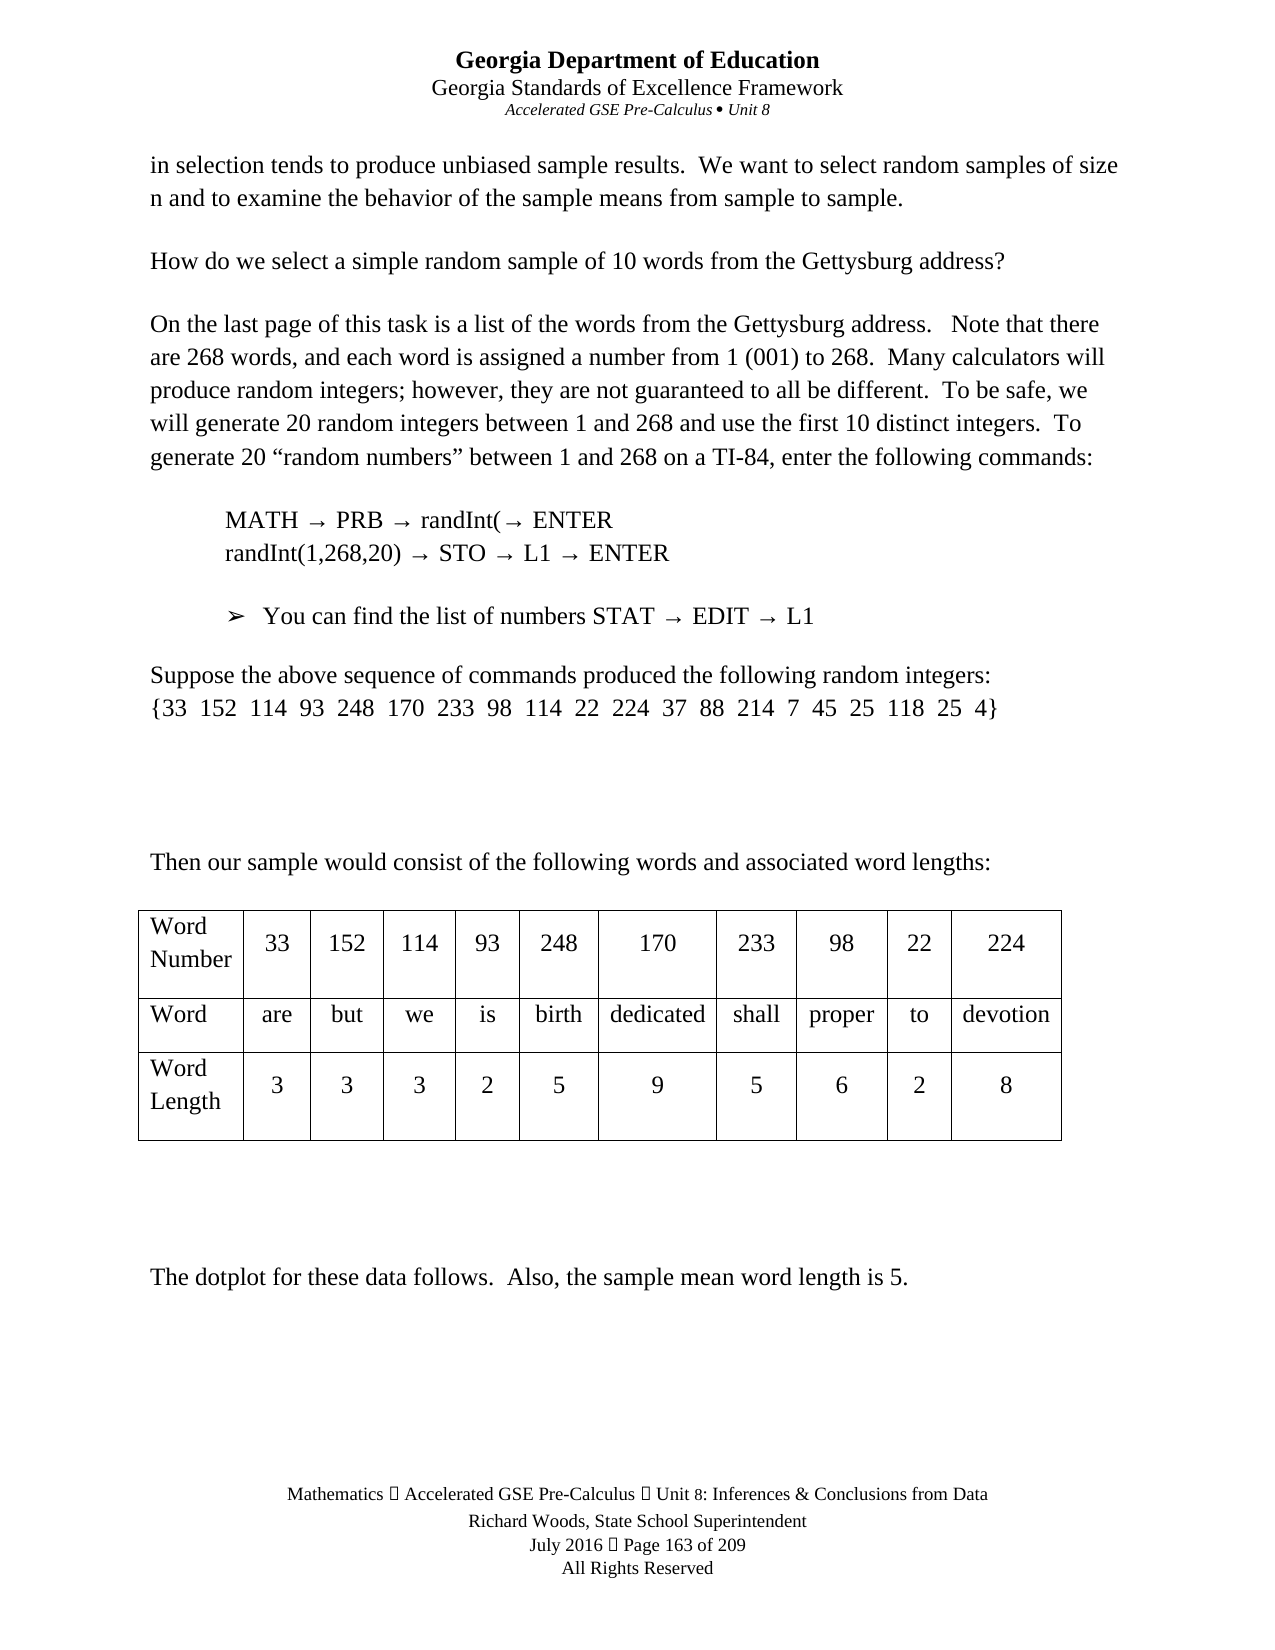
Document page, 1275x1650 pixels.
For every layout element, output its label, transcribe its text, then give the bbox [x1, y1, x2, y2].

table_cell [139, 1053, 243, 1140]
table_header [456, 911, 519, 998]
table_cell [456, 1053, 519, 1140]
text Suppose the above sequence of commands produced the following random integers: [150, 660, 1125, 689]
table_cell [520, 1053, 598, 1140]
text The dotplot for these data follows. Also, the sample mean word length is 5. [150, 1262, 1125, 1291]
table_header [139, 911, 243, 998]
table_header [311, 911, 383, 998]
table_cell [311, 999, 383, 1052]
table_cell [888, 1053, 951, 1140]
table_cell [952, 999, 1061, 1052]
text randInt(1,268,20) → STO → L1 → ENTER [150, 538, 1125, 567]
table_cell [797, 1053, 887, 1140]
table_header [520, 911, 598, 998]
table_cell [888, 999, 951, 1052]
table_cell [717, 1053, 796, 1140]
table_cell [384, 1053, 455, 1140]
text Then our sample would consist of the following words and associated word lengths: [150, 847, 1125, 876]
list You can find the list of numbers STAT → EDIT → L1 [225, 601, 1125, 630]
text On the last page of this task is a list of the words from the Gettysburg address. Note that there are 268 words, and each word is assigned a number from 1 (001) to 268. Many calculators will produce random integers; however, they are not guaranteed to all be different. To be safe, we will generate 20 random integers between 1 and 268 and use the first 10 distinct integers. To generate 20 “random numbers” between 1 and 268 on a TI-84, enter the following commands: [150, 309, 1125, 470]
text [150, 150, 1125, 212]
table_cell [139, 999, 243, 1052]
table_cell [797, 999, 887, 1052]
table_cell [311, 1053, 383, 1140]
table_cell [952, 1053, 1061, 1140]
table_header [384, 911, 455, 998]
text MATH → PRB → randInt(→ ENTER [150, 505, 1125, 533]
text How do we select a simple random sample of 10 words from the Gettysburg address? [150, 246, 1125, 275]
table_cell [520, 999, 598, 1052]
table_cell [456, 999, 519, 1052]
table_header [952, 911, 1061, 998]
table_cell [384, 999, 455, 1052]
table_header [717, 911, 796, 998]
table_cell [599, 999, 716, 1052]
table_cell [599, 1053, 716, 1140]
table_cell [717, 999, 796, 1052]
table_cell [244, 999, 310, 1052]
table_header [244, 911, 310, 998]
text {33 152 114 93 248 170 233 98 114 22 224 37 88 214 7 45 25 118 25 4} [150, 693, 1125, 722]
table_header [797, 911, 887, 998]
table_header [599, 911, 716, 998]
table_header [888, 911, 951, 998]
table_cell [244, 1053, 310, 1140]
